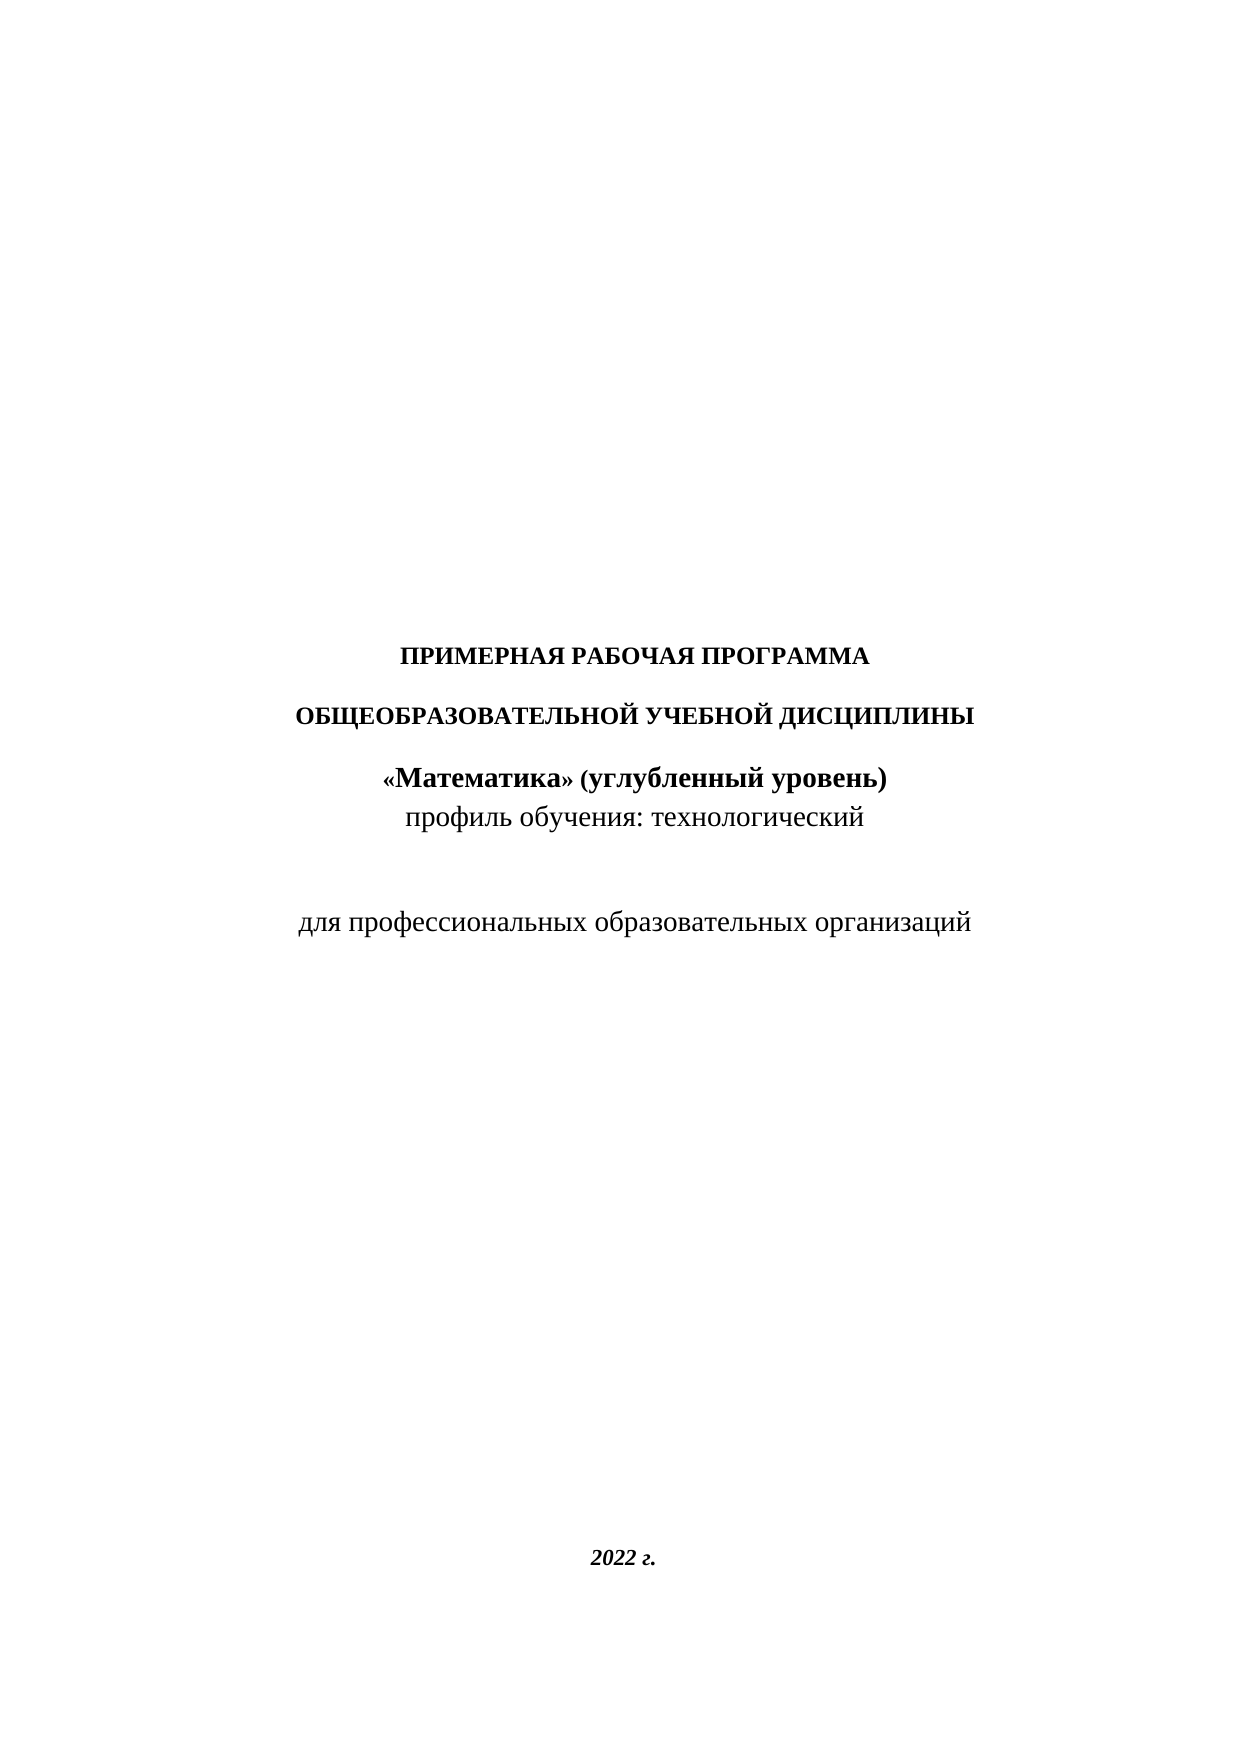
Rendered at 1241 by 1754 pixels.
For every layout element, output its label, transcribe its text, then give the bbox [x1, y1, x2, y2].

text для профессиональных образовательных организаций [118, 904, 1152, 938]
text 2022 г. [118, 1544, 1152, 1570]
text «Математика» (углубленный уровень) [118, 761, 1152, 794]
text ПРИМЕРНАЯ РАБОЧАЯ ПРОГРАММА [118, 641, 1152, 670]
text ОБЩЕОБРАЗОВАТЕЛЬНОЙ УЧЕБНОЙ ДИСЦИПЛИНЫ [118, 701, 1152, 729]
text профиль обучения: технологический [118, 799, 1152, 832]
